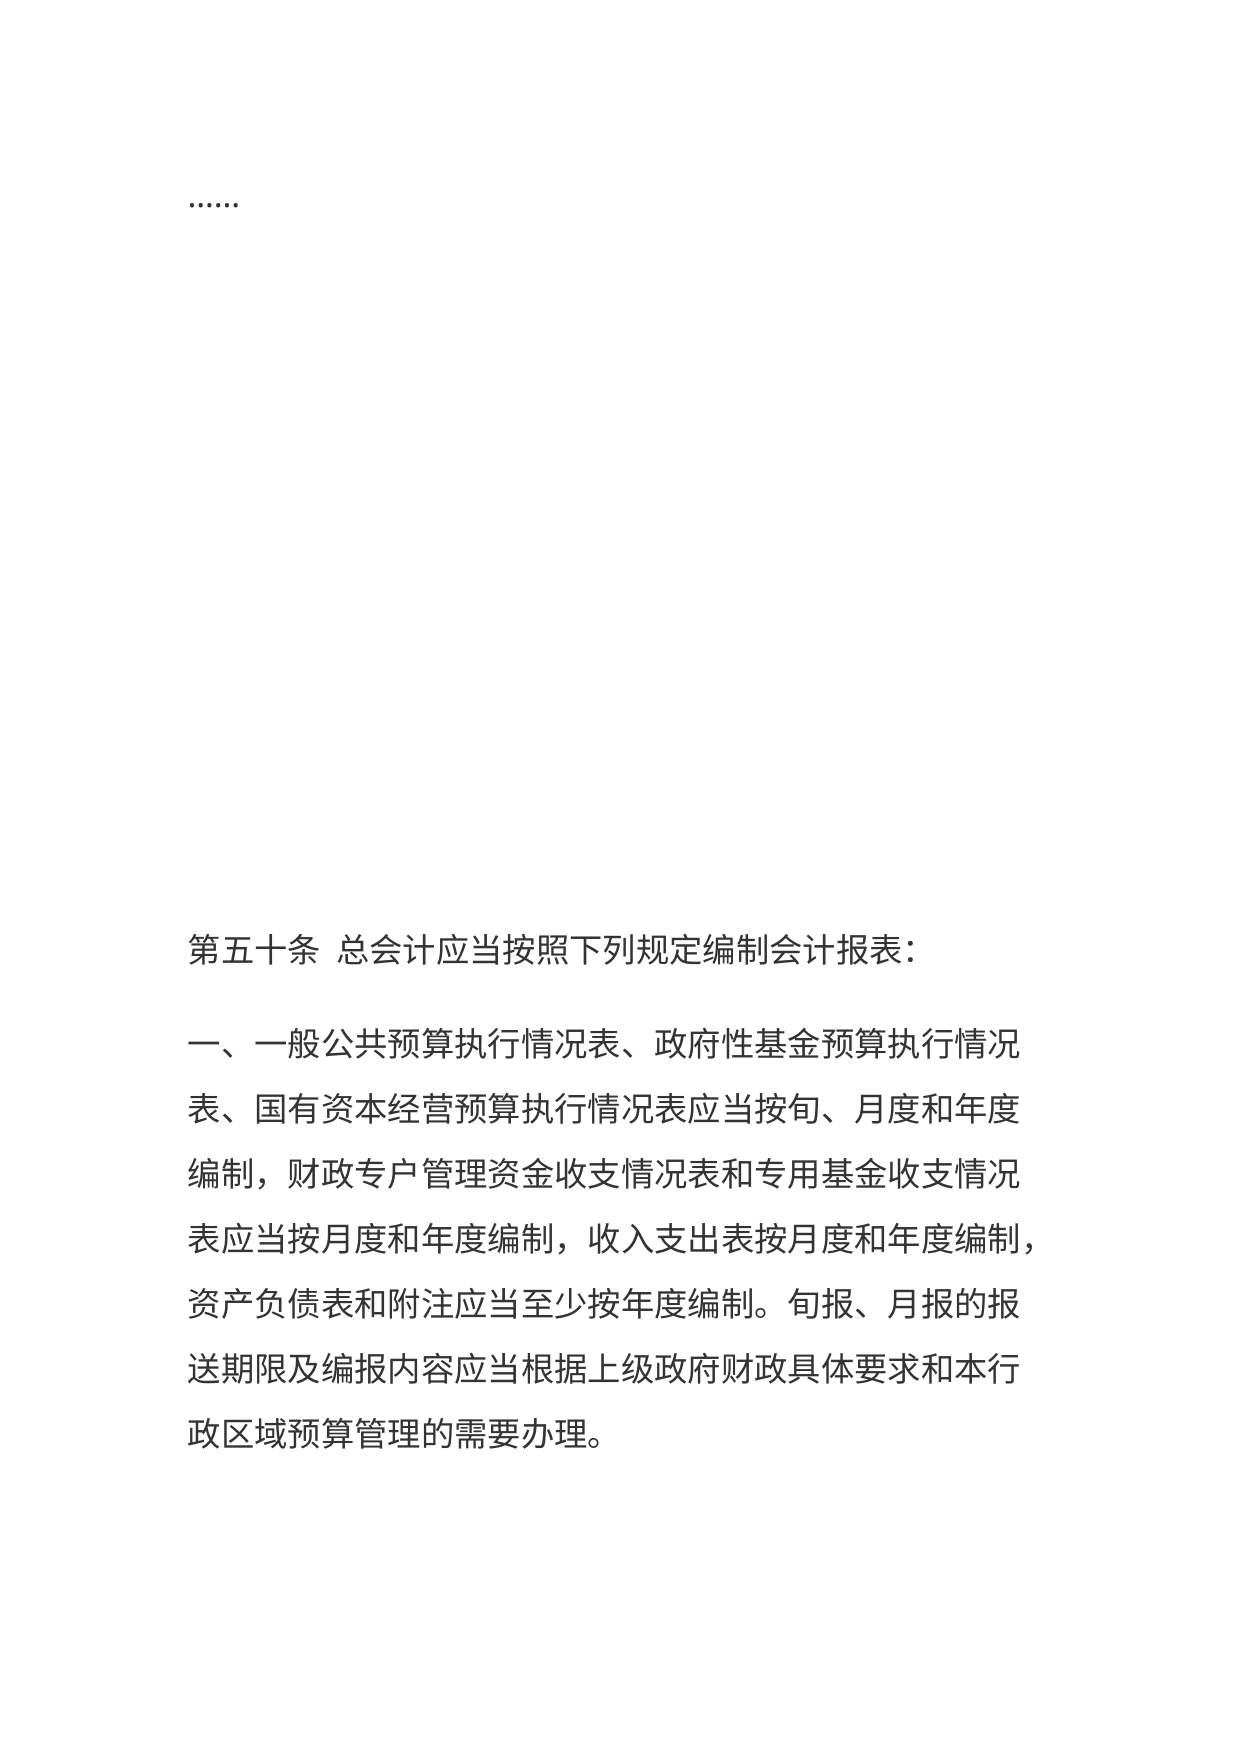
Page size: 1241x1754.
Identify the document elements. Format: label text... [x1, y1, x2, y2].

text …… [187, 162, 1053, 227]
text 第五十条 总会计应当按照下列规定编制会计报表： [187, 915, 1053, 980]
text 一、一般公共预算执行情况表、政府性基金预算执行情况表、国有资本经营预算执行情况表应当按旬、月度和年度编制，财政专户管理资金收支情况表和专用基金收支情况表应当按月度和年度编制，收入支出表按月度和年度编制，资产负债表和附注应当至少按年度编制。旬报、月报的报送期限及编报内容应当根据上级政府财政具体要求和本行政区域预算管理的需要办理。 [187, 1009, 1053, 1464]
